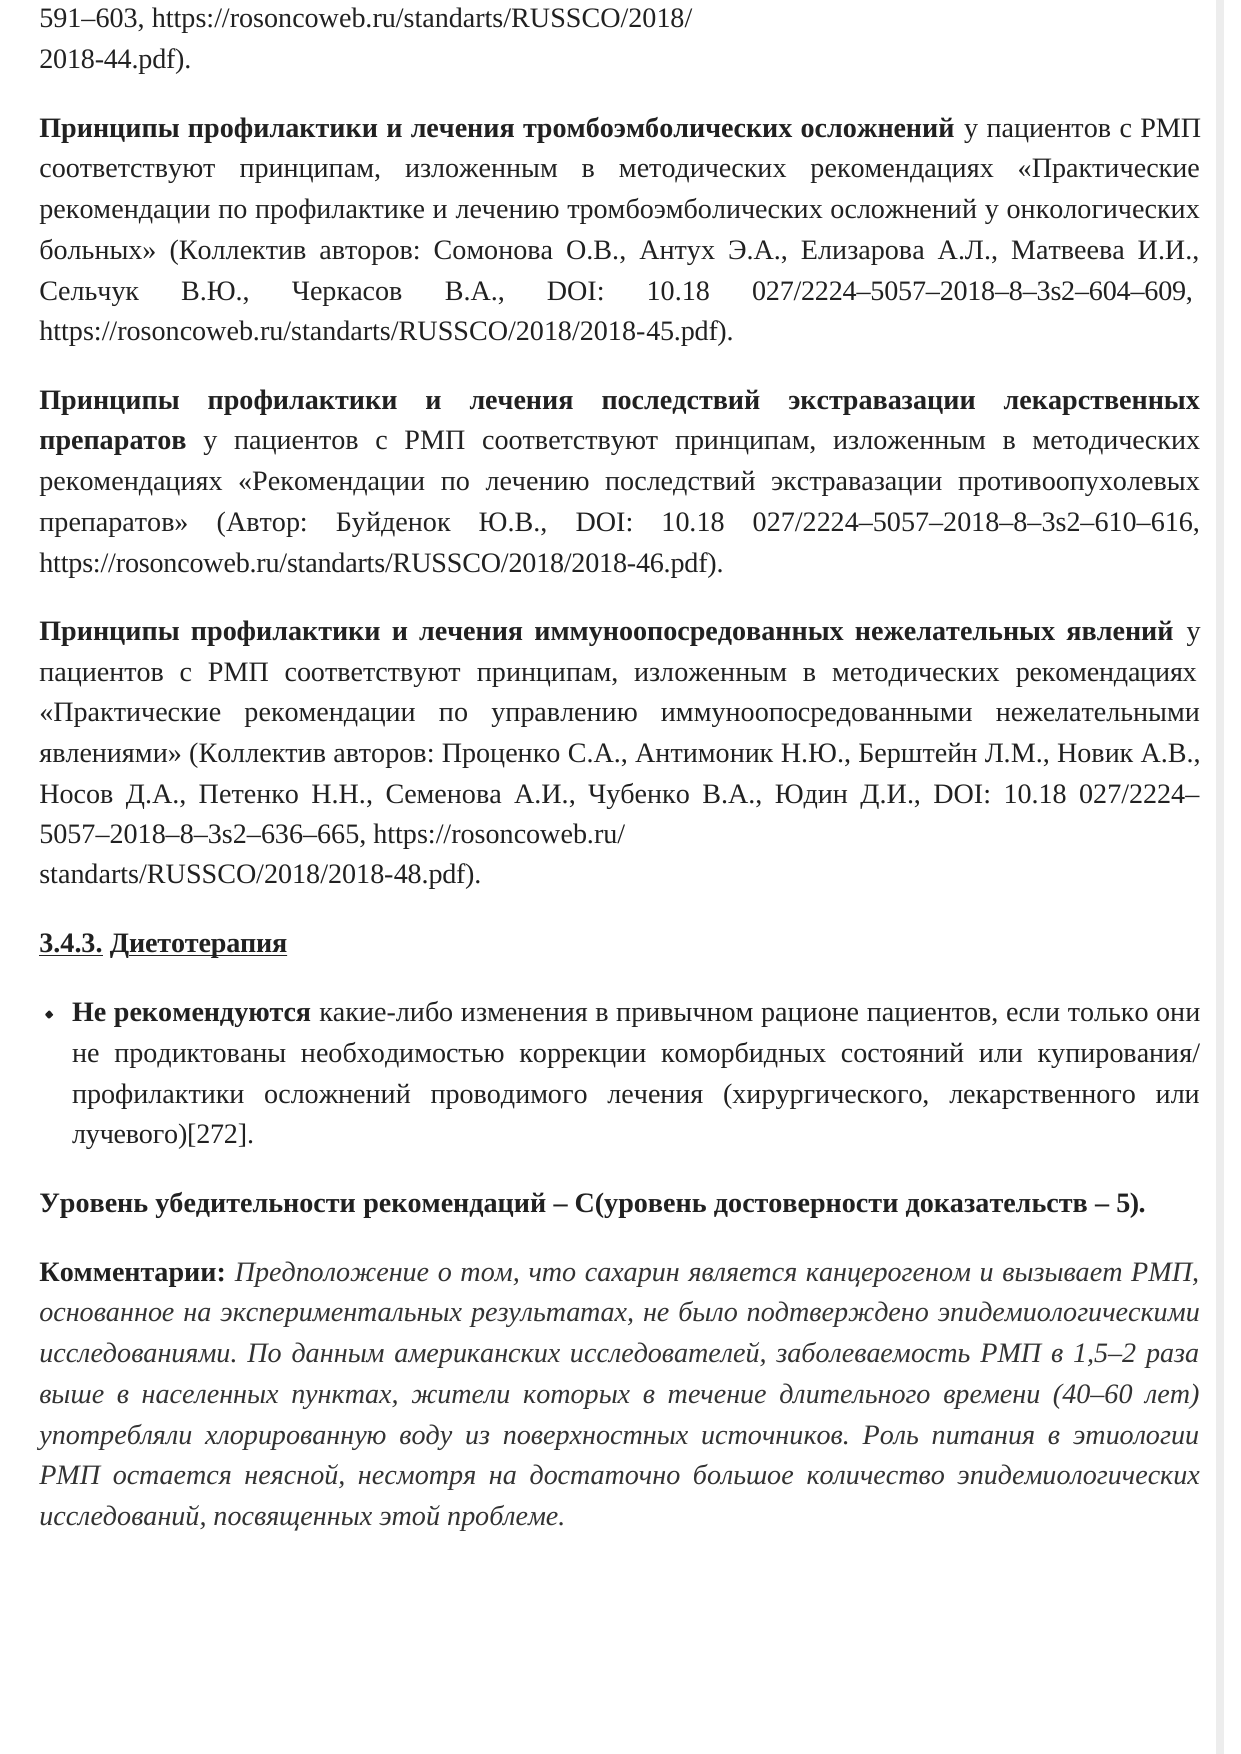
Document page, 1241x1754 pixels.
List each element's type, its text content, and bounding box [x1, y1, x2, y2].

text 591–603, https://rosoncoweb.ru/standarts/RUSSCO/2018/ 2018-44.pdf). [39, 1, 694, 74]
text https://rosoncoweb.ru/standarts/RUSSCO/2018/2018-45.pdf). [39, 314, 1213, 346]
subtitle Уровень убедительности рекомендаций – С(уровень достоверности доказательств – 5). [39, 1186, 1213, 1218]
subtitle 3.4.3. Диетотерапия [39, 926, 1213, 959]
text Принципы профилактики и лечения тромбоэмболических осложнений у пациентов с РМП соответствуют принципам, изложенным в методических рекомендациях «Практические рекомендации по профилактике и лечению тромбоэмболических осложнений у онкологических больных» (Коллектив авторов: Сомонова О.В., Антух Э.А., Елизарова А.Л., Матвеева И.И., Сельчук В.Ю., Черкасов В.А., DOI: 10.18 027/2224–5057–2018–8–3s2–604–609, [39, 111, 1201, 306]
text Комментарии: Предположение о том, что сахарин является канцерогеном и вызывает РМП, основанное на экспериментальных результатах, не было подтверждено эпидемиологическими исследованиями. По данным американских исследователей, заболеваемость РМП в 1,5–2 раза выше в населенных пунктах, жители которых в течение длительного времени (40–60 лет) употребляли хлорированную воду из поверхностных источников. Роль питания в этиологии РМП остается неясной, несмотря на достаточно большое количество эпидемиологических исследований, посвященных этой проблеме. [39, 1255, 1201, 1532]
text Принципы профилактики и лечения последствий экстравазации лекарственных препаратов у пациентов с РМП соответствуют принципам, изложенным в методических рекомендациях «Рекомендации по лечению последствий экстравазации противоопухолевых препаратов» (Автор: Буйденок Ю.В., DOI: 10.18 027/2224–5057–2018–8–3s2–610–616, https://rosoncoweb.ru/standarts/RUSSCO/2018/2018-46.pdf). [39, 383, 1201, 578]
text Принципы профилактики и лечения иммуноопосредованных нежелательных явлений у пациентов с РМП соответствуют принципам, изложенным в методических рекомендациях [39, 614, 1200, 687]
text «Практические рекомендации по управлению иммуноопосредованными нежелательными явлениями» (Коллектив авторов: Проценко С.А., Антимоник Н.Ю., Берштейн Л.М., Новик А.В., Носов Д.А., Петенко Н.Н., Семенова А.И., Чубенко В.А., Юдин Д.И., DOI: 10.18 027/2224– 5057–2018–8–3s2–636–665, https://rosoncoweb.ru/ [39, 695, 1201, 850]
text Не рекомендуются какие-либо изменения в привычном рационе пациентов, если только они не продиктованы необходимостью коррекции коморбидных состояний или купирования/ профилактики осложнений проводимого лечения (хирургического, лекарственного или лучевого)[272]. [72, 995, 1201, 1150]
text standarts/RUSSCO/2018/2018-48.pdf). [39, 858, 1213, 890]
